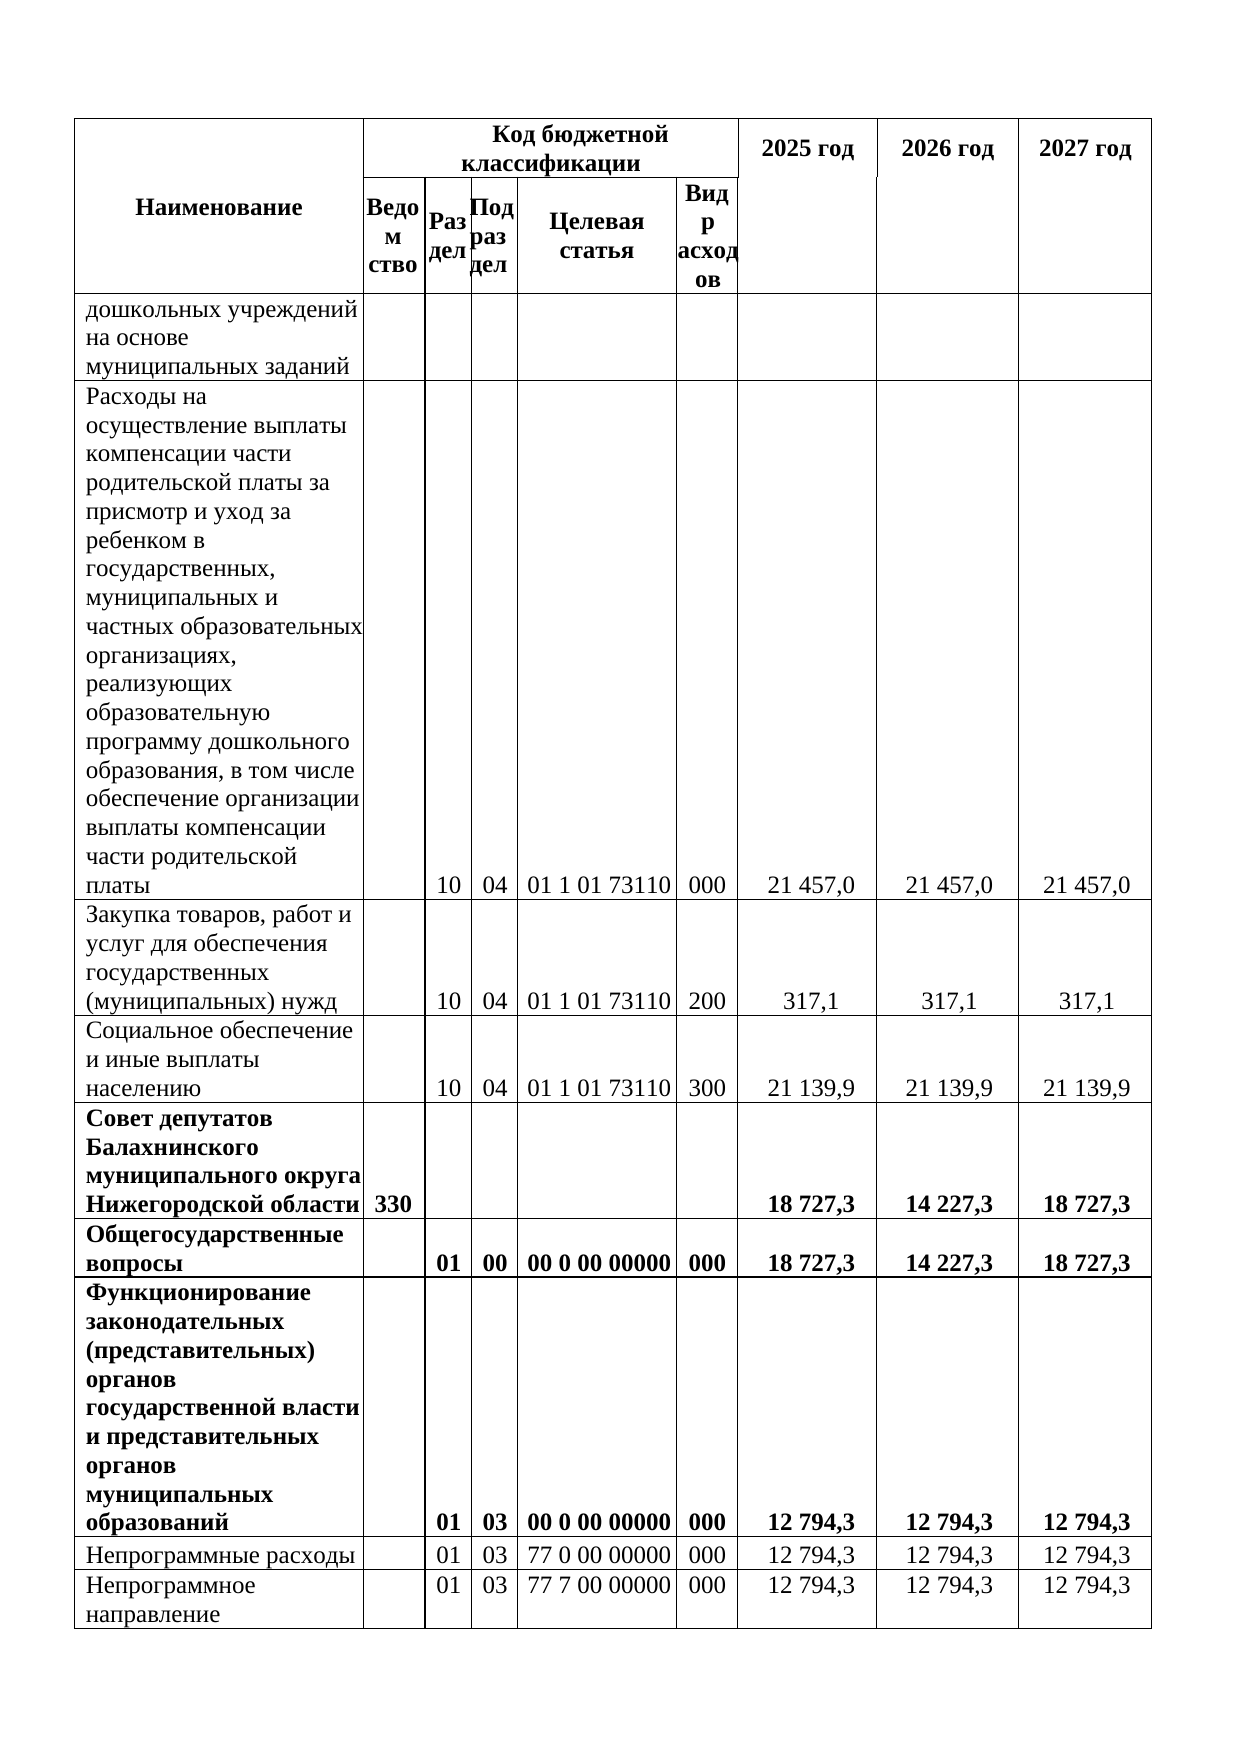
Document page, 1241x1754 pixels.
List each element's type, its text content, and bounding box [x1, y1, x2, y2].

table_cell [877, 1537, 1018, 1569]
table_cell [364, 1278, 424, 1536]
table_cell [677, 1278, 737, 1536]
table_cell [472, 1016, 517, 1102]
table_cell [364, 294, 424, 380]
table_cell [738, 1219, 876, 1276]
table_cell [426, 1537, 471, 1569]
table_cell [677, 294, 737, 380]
table_cell Целевая статья [518, 178, 676, 293]
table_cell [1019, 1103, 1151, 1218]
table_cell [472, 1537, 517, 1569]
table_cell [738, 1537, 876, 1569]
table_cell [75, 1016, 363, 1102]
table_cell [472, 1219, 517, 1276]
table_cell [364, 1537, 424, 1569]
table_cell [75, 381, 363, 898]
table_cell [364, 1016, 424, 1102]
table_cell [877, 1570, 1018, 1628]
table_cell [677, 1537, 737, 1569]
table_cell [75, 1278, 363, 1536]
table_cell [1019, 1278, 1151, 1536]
table_header Код бюджетной классификации [364, 119, 738, 177]
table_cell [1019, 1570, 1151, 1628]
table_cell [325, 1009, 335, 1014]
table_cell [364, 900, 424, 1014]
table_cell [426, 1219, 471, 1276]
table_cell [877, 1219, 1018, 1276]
table_cell Раз дел [426, 178, 471, 293]
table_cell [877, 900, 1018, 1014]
table_cell [738, 177, 876, 293]
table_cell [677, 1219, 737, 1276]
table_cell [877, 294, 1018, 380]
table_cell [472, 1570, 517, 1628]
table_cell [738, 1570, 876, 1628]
table_cell Под раз дел [472, 178, 517, 293]
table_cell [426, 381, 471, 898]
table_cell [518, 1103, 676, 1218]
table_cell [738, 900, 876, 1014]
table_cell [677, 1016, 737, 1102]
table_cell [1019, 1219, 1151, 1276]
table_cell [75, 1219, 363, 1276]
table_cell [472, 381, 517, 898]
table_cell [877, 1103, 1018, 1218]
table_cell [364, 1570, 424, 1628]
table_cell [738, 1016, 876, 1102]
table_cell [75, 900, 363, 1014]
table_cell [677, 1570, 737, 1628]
table_cell [1019, 177, 1151, 293]
table_cell Ведом ство [364, 178, 424, 293]
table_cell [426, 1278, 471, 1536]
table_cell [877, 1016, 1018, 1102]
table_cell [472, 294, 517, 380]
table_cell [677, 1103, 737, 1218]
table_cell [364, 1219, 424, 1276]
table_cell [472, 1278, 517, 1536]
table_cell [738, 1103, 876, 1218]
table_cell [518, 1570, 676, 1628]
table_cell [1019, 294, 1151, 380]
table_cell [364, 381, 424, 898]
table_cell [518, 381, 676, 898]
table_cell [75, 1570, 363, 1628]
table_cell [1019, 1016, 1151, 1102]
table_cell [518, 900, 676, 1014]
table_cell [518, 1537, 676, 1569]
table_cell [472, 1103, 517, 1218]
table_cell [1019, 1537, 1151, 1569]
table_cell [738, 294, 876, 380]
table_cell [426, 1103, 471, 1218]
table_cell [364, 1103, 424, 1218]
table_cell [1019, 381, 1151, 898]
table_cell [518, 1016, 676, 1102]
table_cell Вид расходов [677, 178, 737, 293]
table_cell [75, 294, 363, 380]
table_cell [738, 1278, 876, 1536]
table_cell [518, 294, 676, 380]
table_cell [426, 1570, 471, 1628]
table_header Наименование [75, 119, 363, 293]
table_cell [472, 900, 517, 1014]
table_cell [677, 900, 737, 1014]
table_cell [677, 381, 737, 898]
table_header 2026 год [878, 119, 1018, 177]
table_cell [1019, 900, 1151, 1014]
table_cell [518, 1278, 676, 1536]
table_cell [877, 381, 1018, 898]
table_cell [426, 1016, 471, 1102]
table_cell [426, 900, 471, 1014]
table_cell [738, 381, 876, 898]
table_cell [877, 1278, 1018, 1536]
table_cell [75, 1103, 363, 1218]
table_header 2027 год [1019, 119, 1151, 177]
table_cell [877, 177, 1018, 293]
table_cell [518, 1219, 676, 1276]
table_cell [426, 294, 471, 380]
table_header 2025 год [739, 119, 877, 177]
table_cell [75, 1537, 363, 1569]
